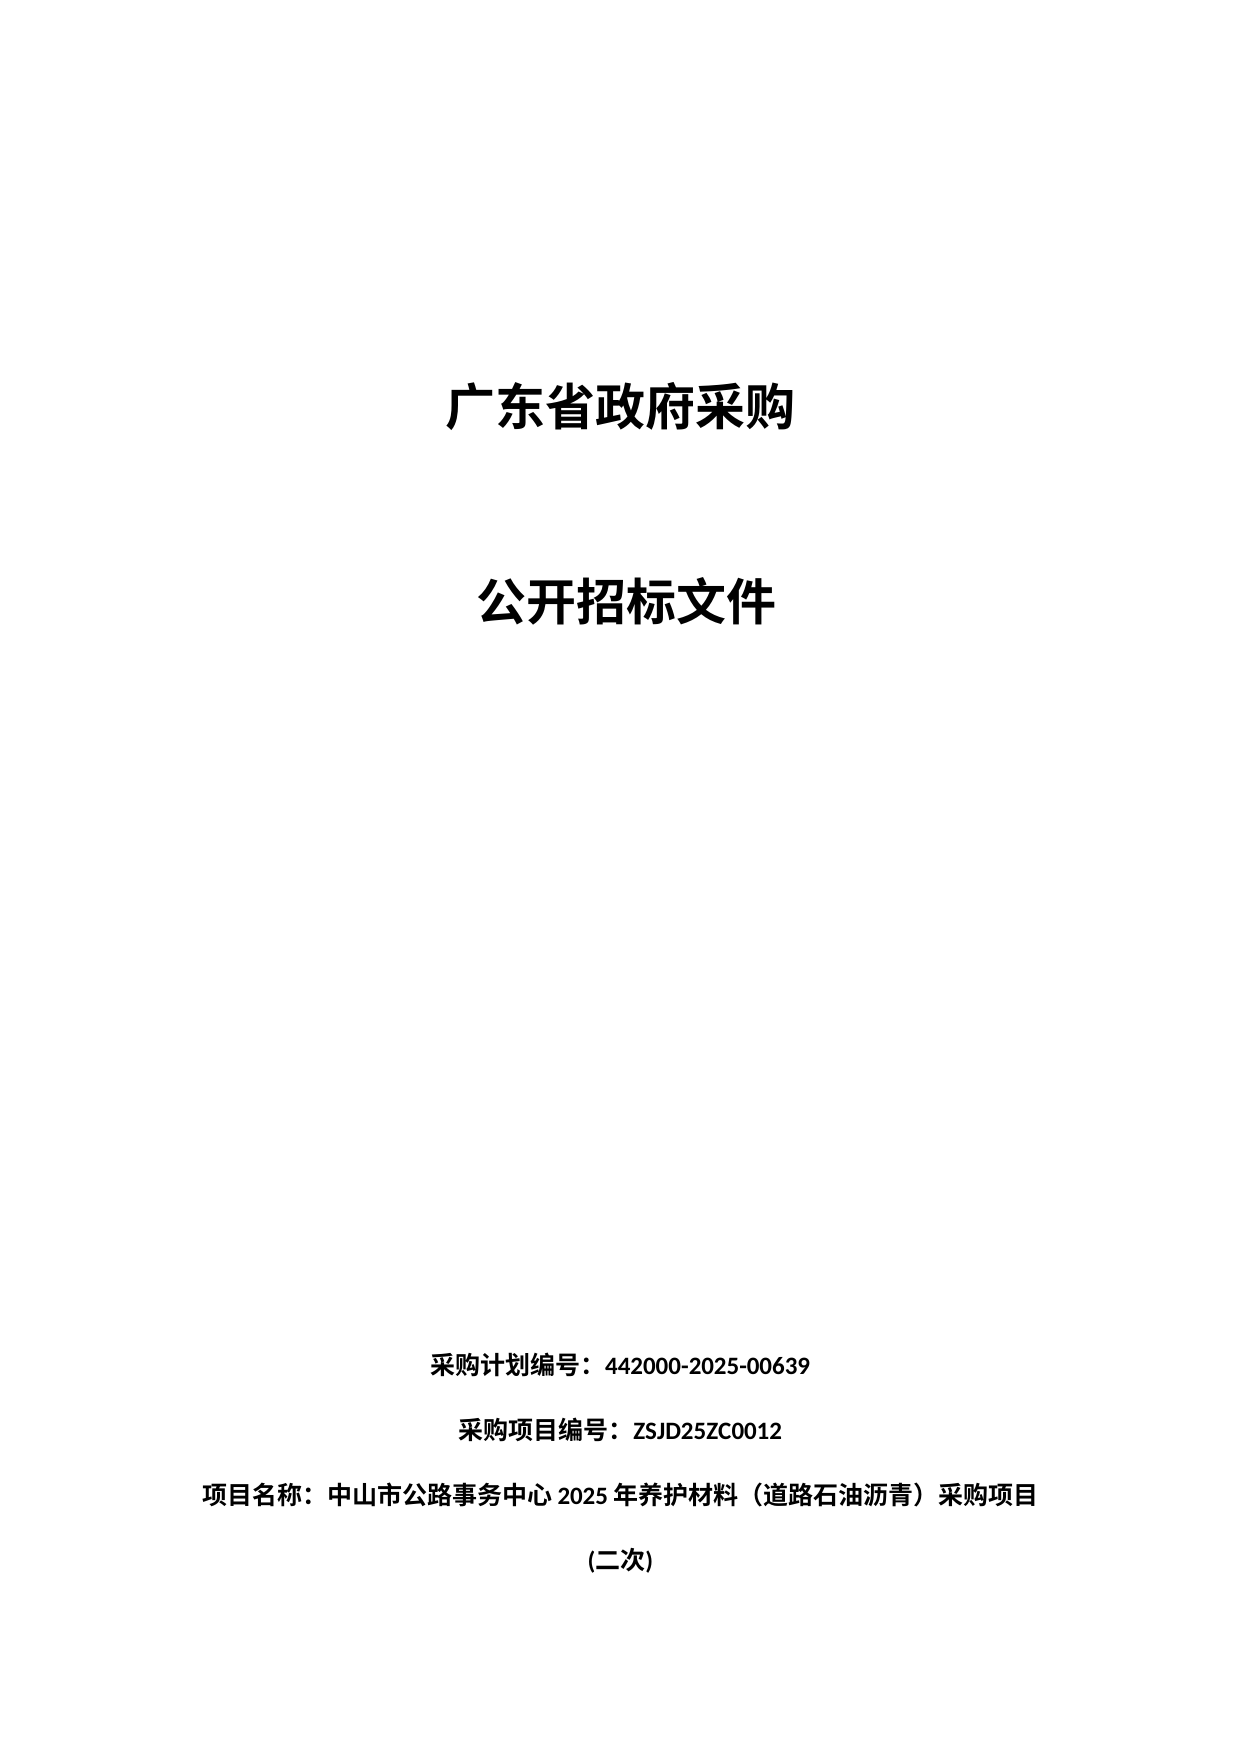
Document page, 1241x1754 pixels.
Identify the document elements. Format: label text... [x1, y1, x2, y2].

text 项目名称：中山市公路事务中心2025年养护材料（道路石油沥青）采购项目(二次) [187, 1462, 1053, 1592]
text 公开招标文件 [187, 552, 1053, 1332]
text 广东省政府采购 [187, 357, 1053, 454]
text 采购项目编号：ZSJD25ZC0012 [187, 1397, 1053, 1462]
text 采购计划编号：442000-2025-00639 [187, 1332, 1053, 1397]
